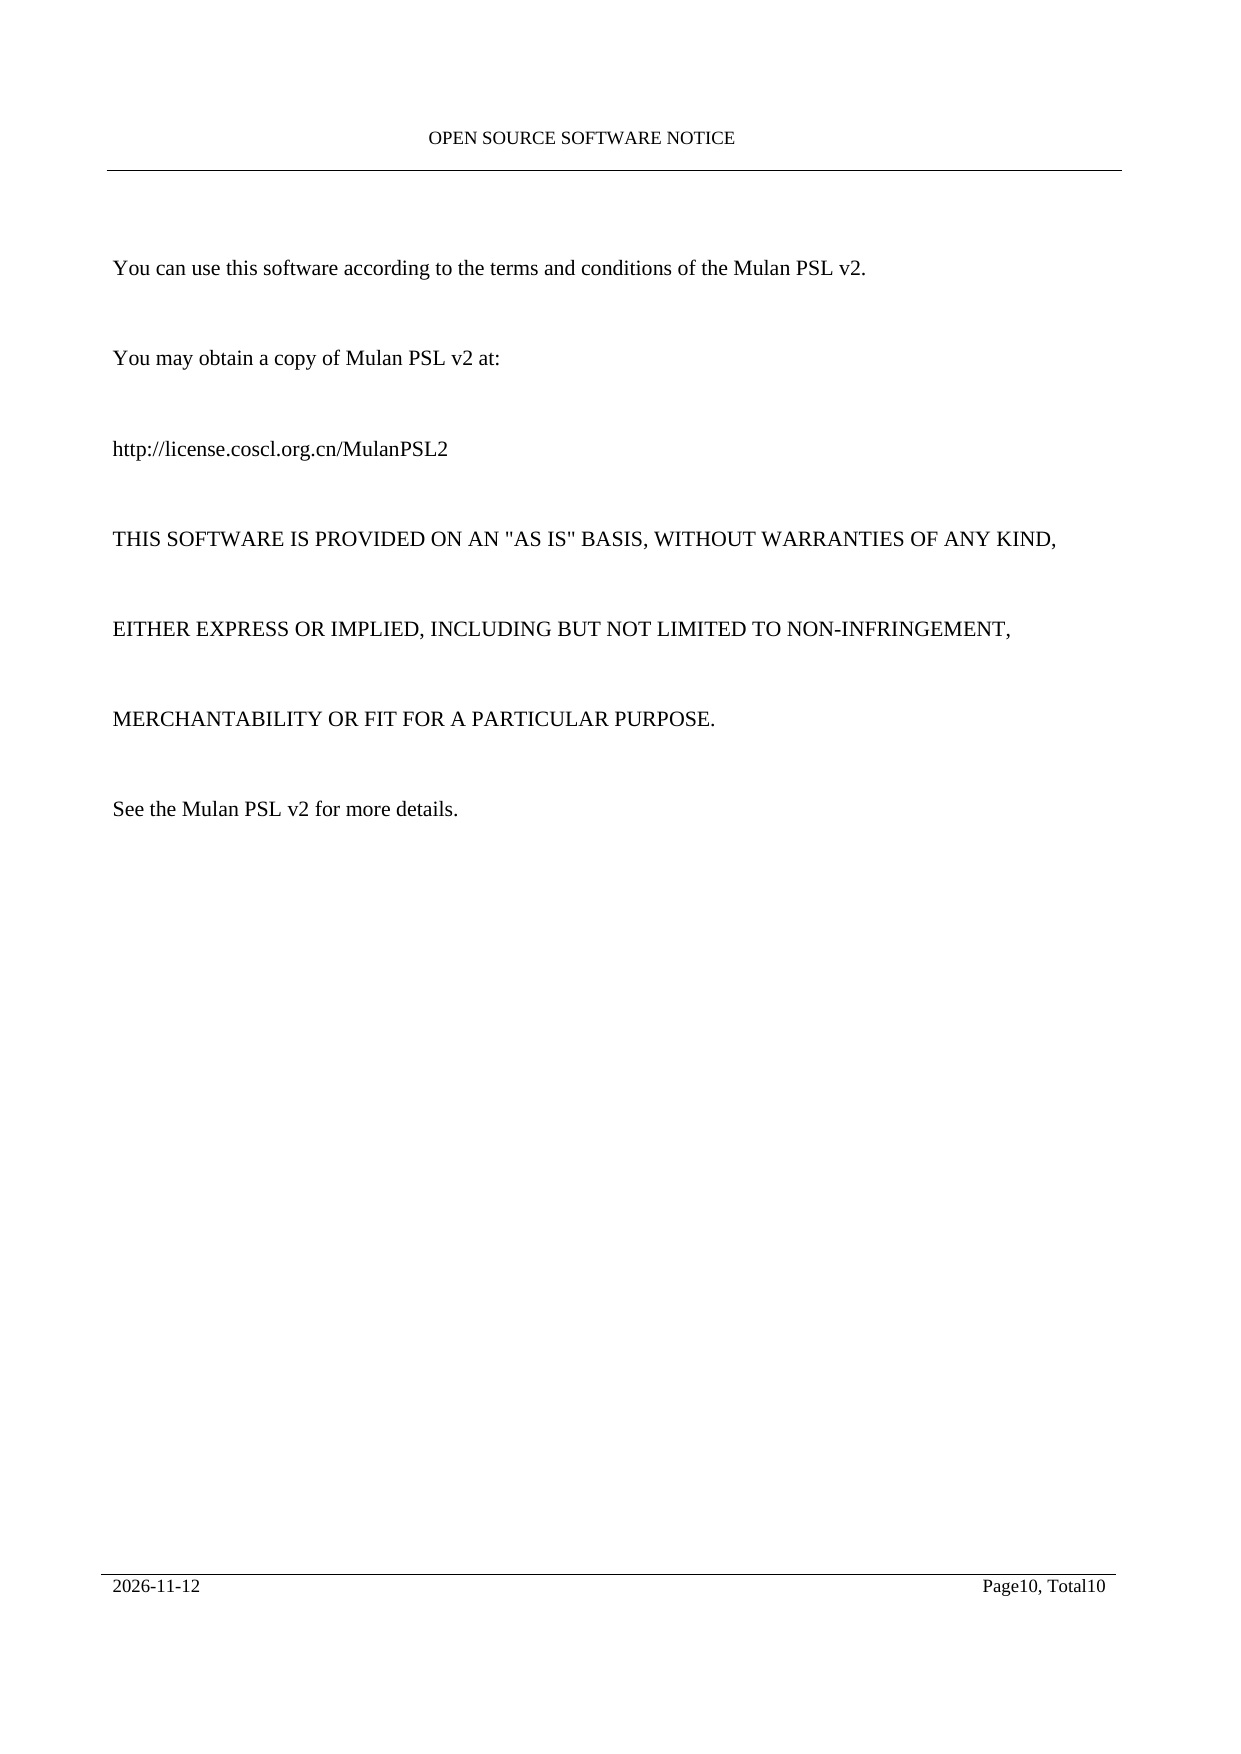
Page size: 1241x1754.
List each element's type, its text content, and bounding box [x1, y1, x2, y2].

text You can use this software according to the terms and conditions of the Mulan PSL v2. [112, 251, 1128, 284]
text You may obtain a copy of Mulan PSL v2 at: [112, 342, 1128, 374]
text See the Mulan PSL v2 for more details. [112, 793, 1128, 825]
text MERCHANTABILITY OR FIT FOR A PARTICULAR PURPOSE. [112, 702, 1128, 735]
text EITHER EXPRESS OR IMPLIED, INCLUDING BUT NOT LIMITED TO NON-INFRINGEMENT, [112, 612, 1128, 645]
text http://license.coscl.org.cn/MulanPSL2 [112, 432, 1128, 464]
text THIS SOFTWARE IS PROVIDED ON AN "AS IS" BASIS, WITHOUT WARRANTIES OF ANY KIND, [112, 522, 1128, 554]
